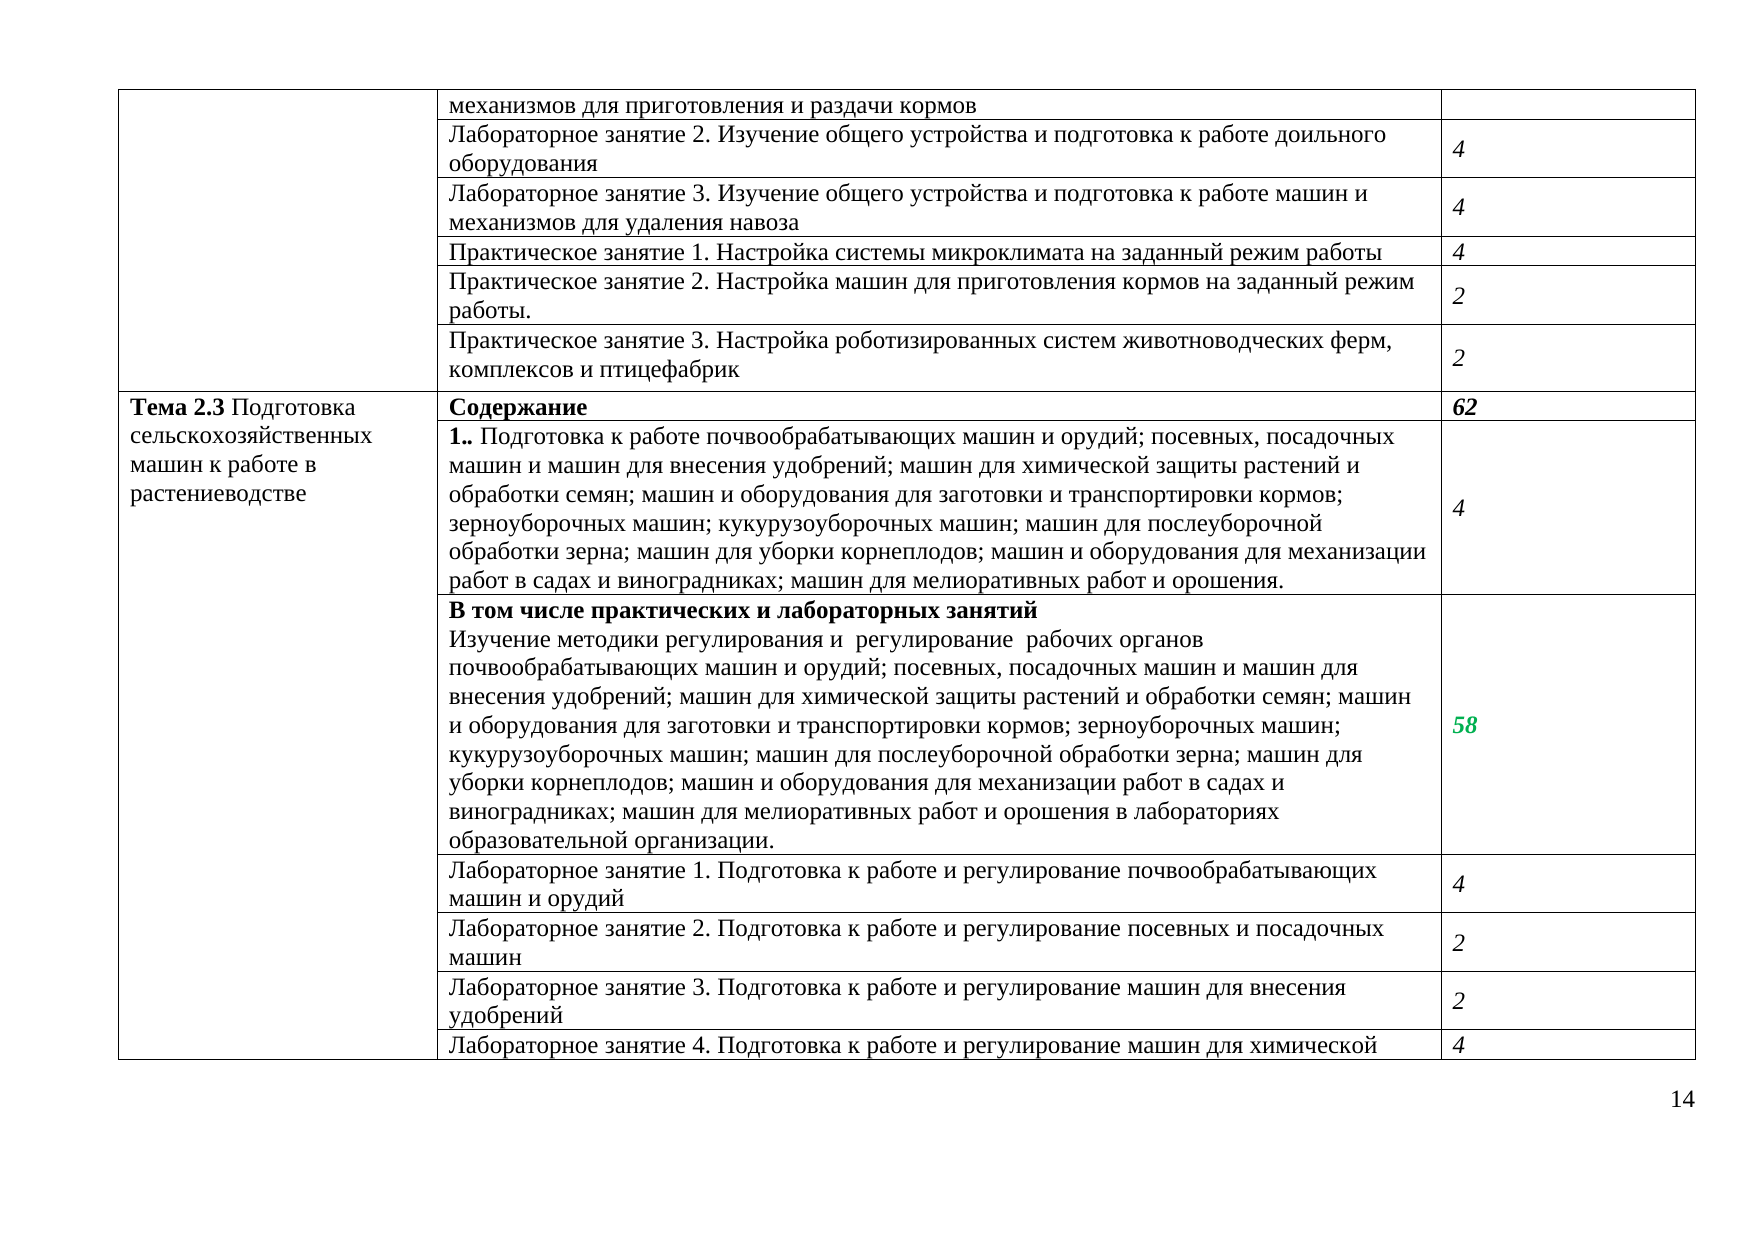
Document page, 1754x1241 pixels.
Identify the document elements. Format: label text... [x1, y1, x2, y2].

table_cell Лабораторное занятие 1. Подготовка к работе и регулирование почвообрабатывающих машин и орудий [438, 855, 1441, 912]
table_cell Лабораторное занятие 3. Изучение общего устройства и подготовка к работе машин и механизмов для удаления навоза [438, 178, 1441, 236]
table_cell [438, 1030, 1441, 1059]
table_cell Содержание [438, 392, 1441, 420]
table_cell 58 [1442, 595, 1695, 854]
table_cell Лабораторное занятие 2. Изучение общего устройства и подготовка к работе доильного оборудования [438, 120, 1441, 177]
table_cell 4 [1442, 421, 1695, 594]
table_cell 4 [1442, 178, 1695, 236]
table_cell Тема 2.3 Подготовка сельскохозяйственных машин к работе в растениеводстве [119, 392, 437, 1059]
table_cell 4 [1442, 237, 1695, 265]
table_cell 2 [1442, 972, 1695, 1029]
table_cell Лабораторное занятие 2. Подготовка к работе и регулирование посевных и посадочных машин [438, 913, 1441, 971]
table_cell 2 [1442, 325, 1695, 391]
table_cell Практическое занятие 2. Настройка машин для приготовления кормов на заданный режим работы. [438, 266, 1441, 324]
table_cell 2 [1442, 913, 1695, 971]
table_cell В том числе практических и лабораторных занятий Изучение методики регулирования и регулирование рабочих органов почвообрабатывающих машин и орудий; посевных, посадочных машин и машин для внесения удобрений; машин для химической защиты растений и обработки семян; машин и оборудования для заготовки и транспортировки кормов; зерноуборочных машин; кукурузоуборочных машин; машин для послеуборочной обработки зерна; машин для уборки корнеплодов; машин и оборудования для механизации работ в садах и виноградниках; машин для мелиоративных работ и орошения в лабораториях образовательной организации. [438, 595, 1441, 854]
table_cell 4 [1442, 855, 1695, 912]
table_cell 4 [1442, 1030, 1695, 1059]
table_cell Практическое занятие 1. Настройка системы микроклимата на заданный режим работы [438, 237, 1441, 265]
table_cell 4 [1442, 120, 1695, 177]
table_cell Практическое занятие 3. Настройка роботизированных систем животноводческих ферм, комплексов и птицефабрик [438, 325, 1441, 391]
table_cell Лабораторное занятие 3. Подготовка к работе и регулирование машин для внесения удобрений [438, 972, 1441, 1029]
table_cell 62 [1442, 392, 1695, 420]
table_cell 1.. Подготовка к работе почвообрабатывающих машин и орудий; посевных, посадочных машин и машин для внесения удобрений; машин для химической защиты растений и обработки семян; машин и оборудования для заготовки и транспортировки кормов; зерноуборочных машин; кукурузоуборочных машин; машин для послеуборочной обработки зерна; машин для уборки корнеплодов; машин и оборудования для механизации работ в садах и виноградниках; машин для мелиоративных работ и орошения. [438, 421, 1441, 594]
table_cell 4 [1442, 90, 1695, 118]
table_cell 2 [1442, 266, 1695, 324]
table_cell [438, 90, 1441, 118]
